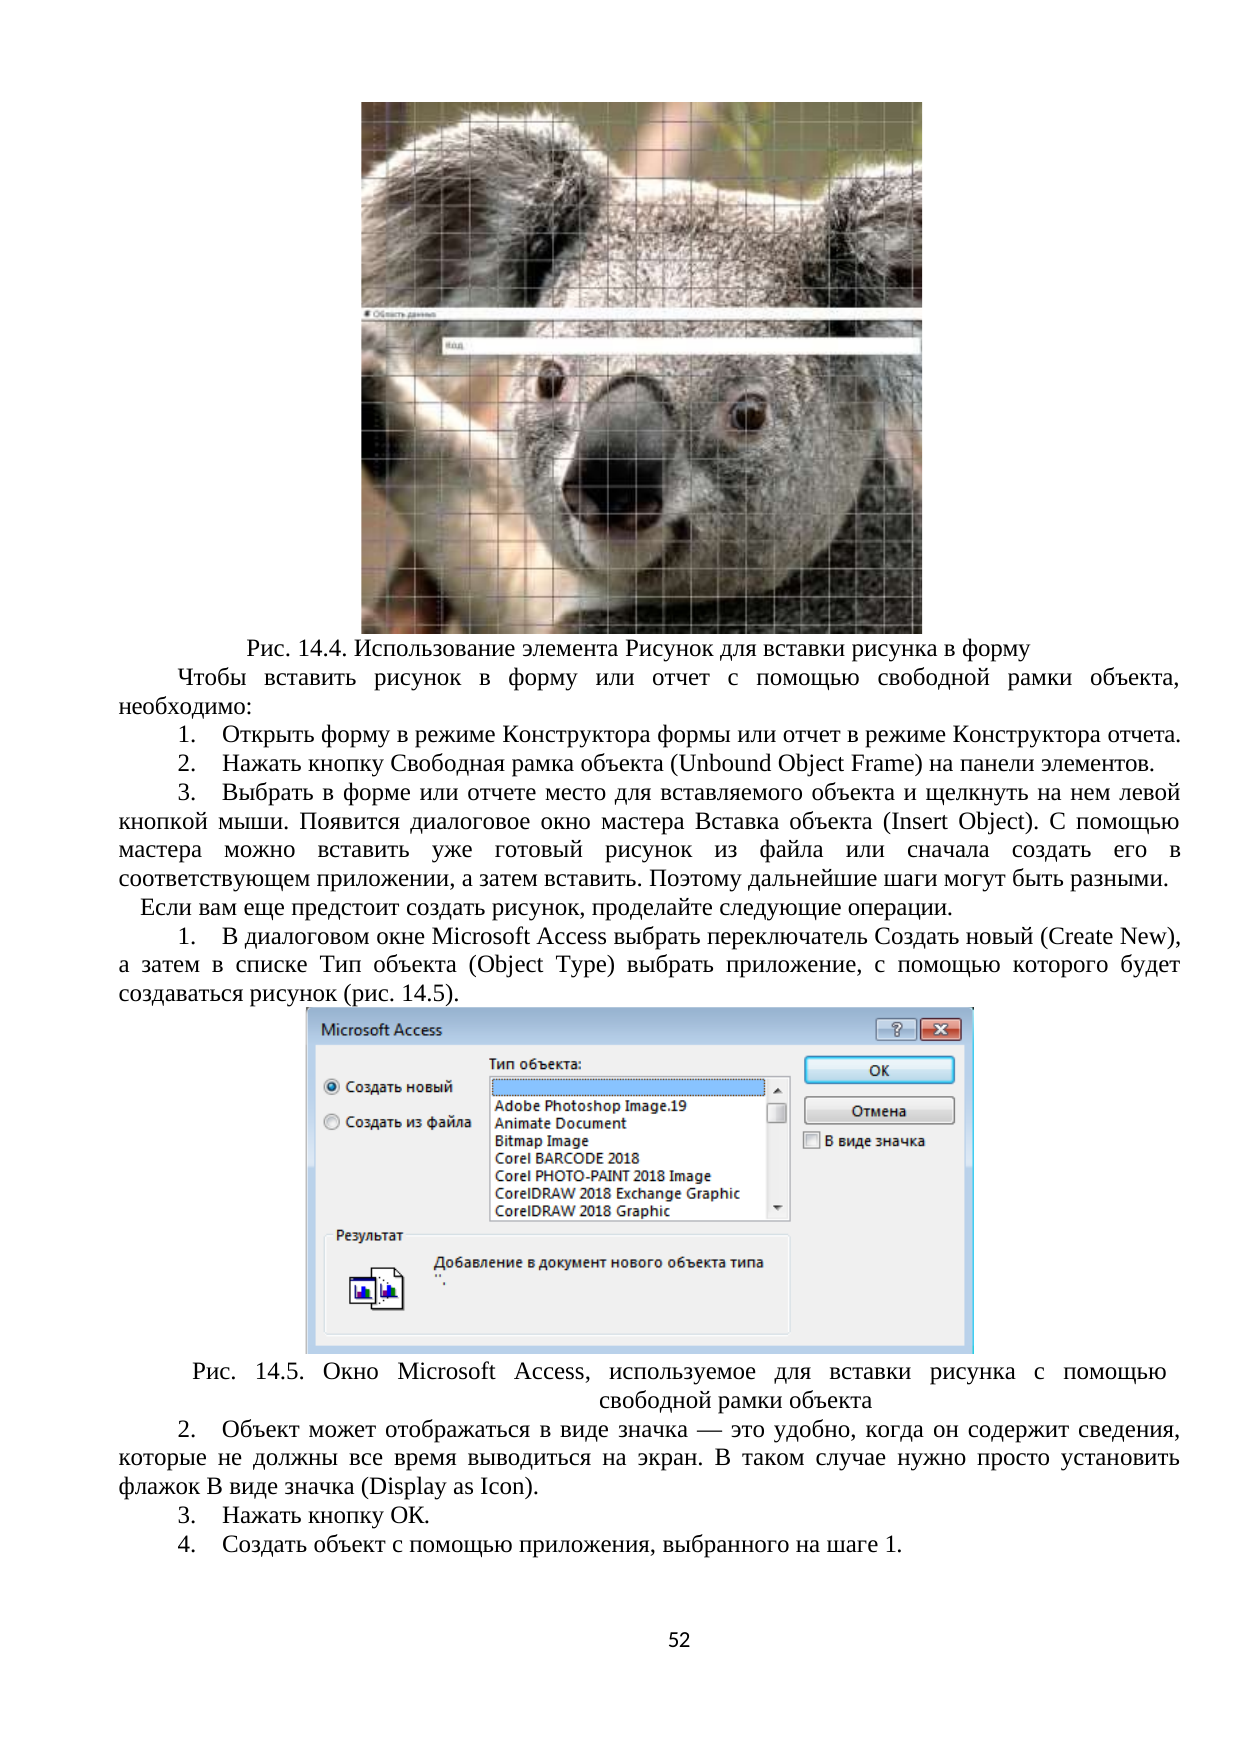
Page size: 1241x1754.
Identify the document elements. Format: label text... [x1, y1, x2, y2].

text Рис. 14.5. Окно Microsoft Access, используемое для вставки рисунка с помощью свободной рамки объекта [192, 1356, 1166, 1414]
list Создать объект с помощью приложения, выбранного на шаге 1. [177, 1529, 1196, 1557]
list Объект может отображаться в виде значка — это удобно, когда он содержит сведения, которые не должны все время выводиться на экран. В таком случае нужно просто установить флажок В виде значка (Display as Icon). [118, 1414, 1182, 1500]
list Нажать кнопку Свободная рамка объекта (Unbound Object Frame) на панели элементов. [177, 748, 1196, 777]
list Открыть форму в режиме Конструктора формы или отчет в режиме Конструктора отчета. [177, 719, 1196, 748]
picture [305, 1007, 974, 1354]
text Если вам еще предстоит создать рисунок, проделайте следующие операции. [140, 892, 1196, 921]
text Чтобы вставить рисунок в форму или отчет с помощью свободной рамки объекта, необходимо: [118, 662, 1181, 719]
text Рис. 14.4. Использование элемента Рисунок для вставки рисунка в форму [246, 633, 1196, 662]
list Выбрать в форме или отчете место для вставляемого объекта и щелкнуть на нем левой кнопкой мыши. Появится диалоговое окно мастера Вставка объекта (Insert Object). С помощью мастера можно вставить уже готовый рисунок из файла или сначала создать его в соответствующем приложении, а затем вставить. Поэтому дальнейшие шаги могут быть разными. [118, 777, 1181, 892]
list Нажать кнопку ОК. [177, 1500, 1196, 1529]
list В диалоговом окне Microsoft Access выбрать переключатель Создать новый (Create New), а затем в списке Тип объекта (Object Type) выбрать приложение, с помощью которого будет создаваться рисунок (рис. 14.5). [118, 921, 1182, 1007]
picture [361, 102, 923, 634]
